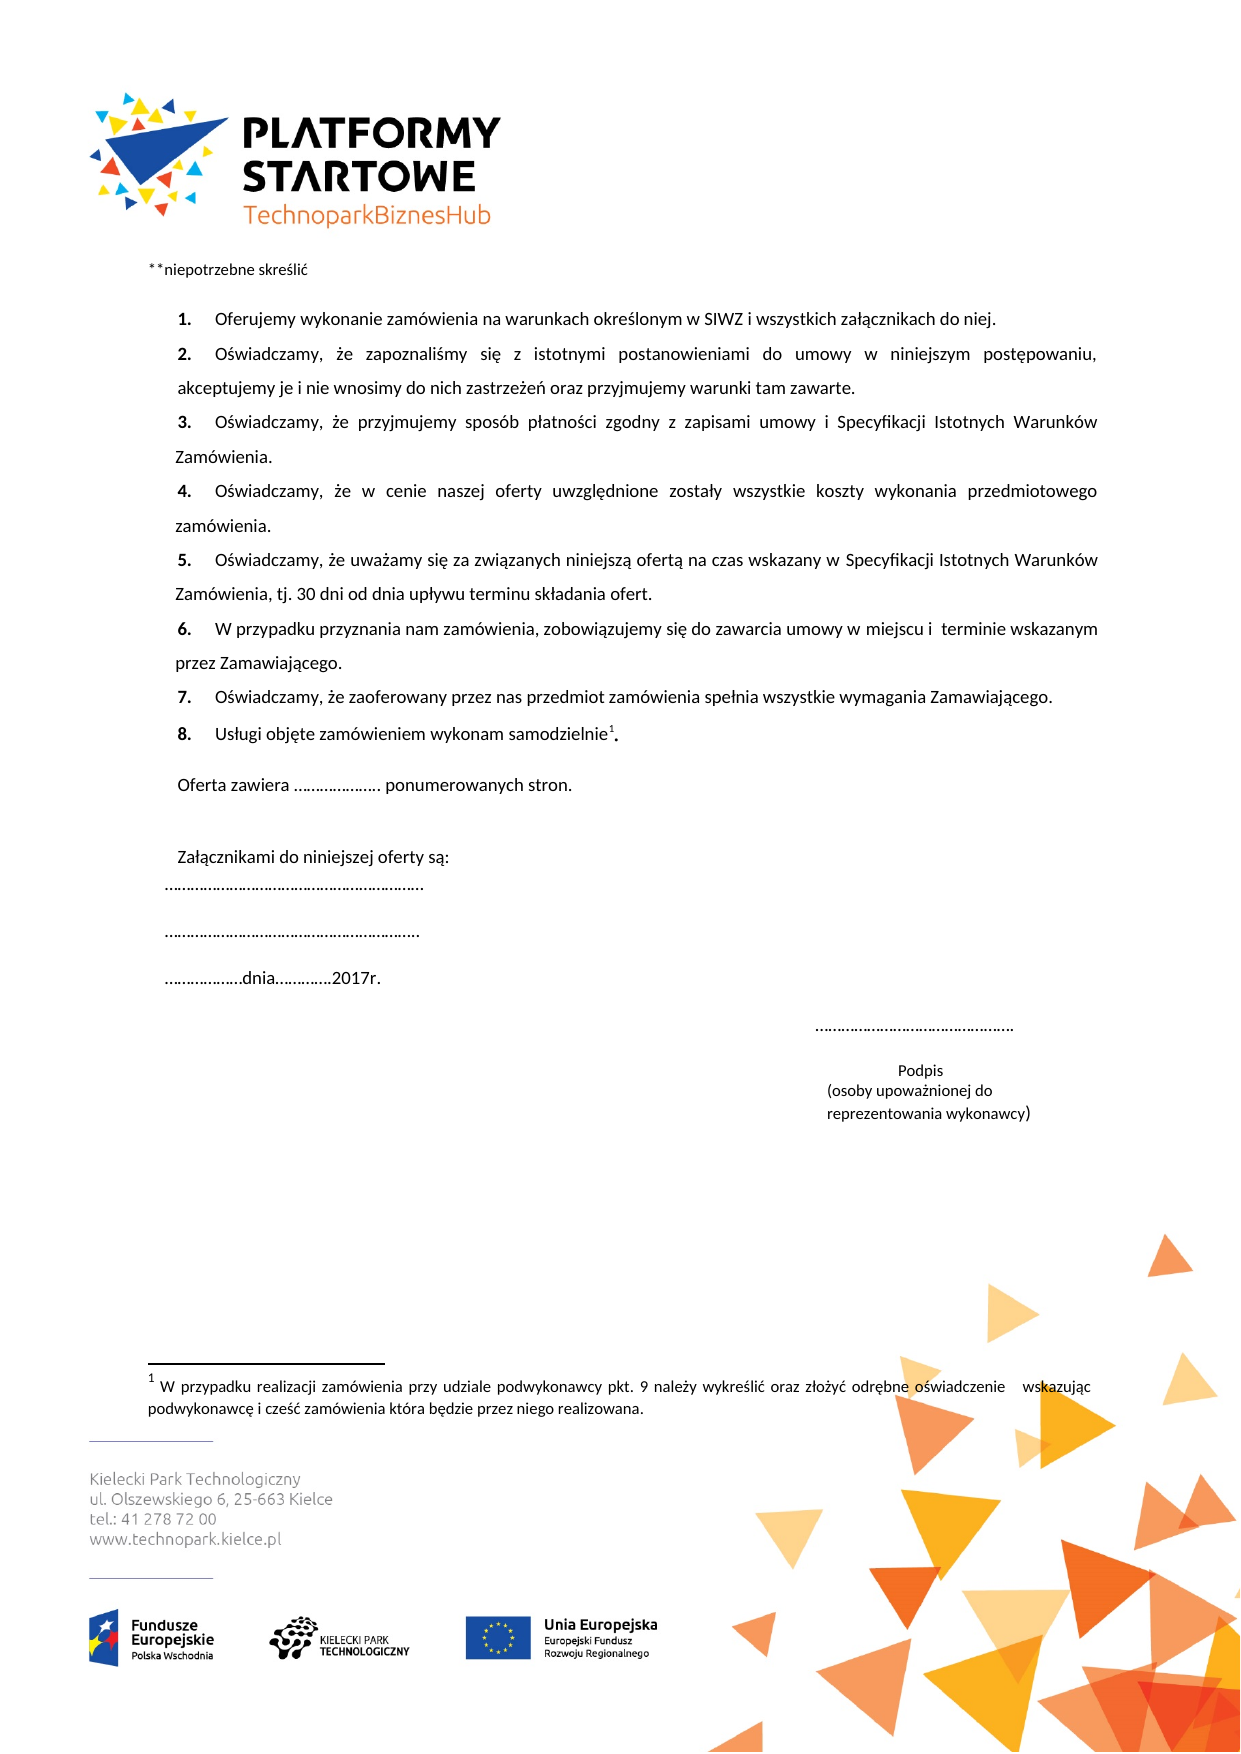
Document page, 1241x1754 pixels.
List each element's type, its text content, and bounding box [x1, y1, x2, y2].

list Oświadczamy, że w cenie naszej oferty uwzględnione zostały wszystkie koszty wykonania przedmiotowego zamówienia. [175, 479, 1098, 537]
list Usługi objęte zamówieniem wykonam samodzielnie [175, 720, 1093, 748]
list Oświadczamy, że przyjmujemy sposób płatności zgodny z zapisami umowy i Specyfikacji Istotnych Warunków Zamówienia. [175, 411, 1098, 468]
list W przypadku przyznania nam zamówienia, zobowiązujemy się do zawarcia umowy w miejscu i terminie wskazanym przez Zamawiającego. [175, 617, 1098, 674]
text ………………dnia………….2017r. [148, 966, 1093, 989]
text **niepotrzebne skreślić [148, 259, 1093, 279]
text Oferta zawiera ……………….. ponumerowanych stron. [177, 771, 1093, 798]
list Oferujemy wykonanie zamówienia na warunkach określonym w SIWZ i wszystkich załącznikach do niej. [175, 307, 1093, 330]
text Załącznikami do niniejszej oferty są: [177, 845, 1093, 868]
list Oświadczamy, że zapoznaliśmy się z istotnymi postanowieniami do umowy w niniejszym postępowaniu, akceptujemy je i nie wnosimy do nich zastrzeżeń oraz przyjmujemy warunki tam zawarte. [177, 342, 1098, 399]
text Podpis [856, 1060, 1093, 1081]
text ………………………………………. [148, 1013, 1093, 1036]
text …………………………………………………… [148, 872, 1093, 894]
text ………………………………………………….. [148, 919, 1093, 942]
list Oświadczamy, że uważamy się za związanych niniejszą ofertą na czas wskazany w Specyfikacji Istotnych Warunków Zamówienia, tj. 30 dni od dnia upływu terminu składania ofert. [175, 548, 1098, 605]
list Oświadczamy, że zaoferowany przez nas przedmiot zamówienia spełnia wszystkie wymagania Zamawiającego. [175, 686, 1098, 708]
text (osoby upoważnionej do reprezentowania wykonawcy) [827, 1081, 1093, 1124]
picture [0, 0, 1241, 1752]
